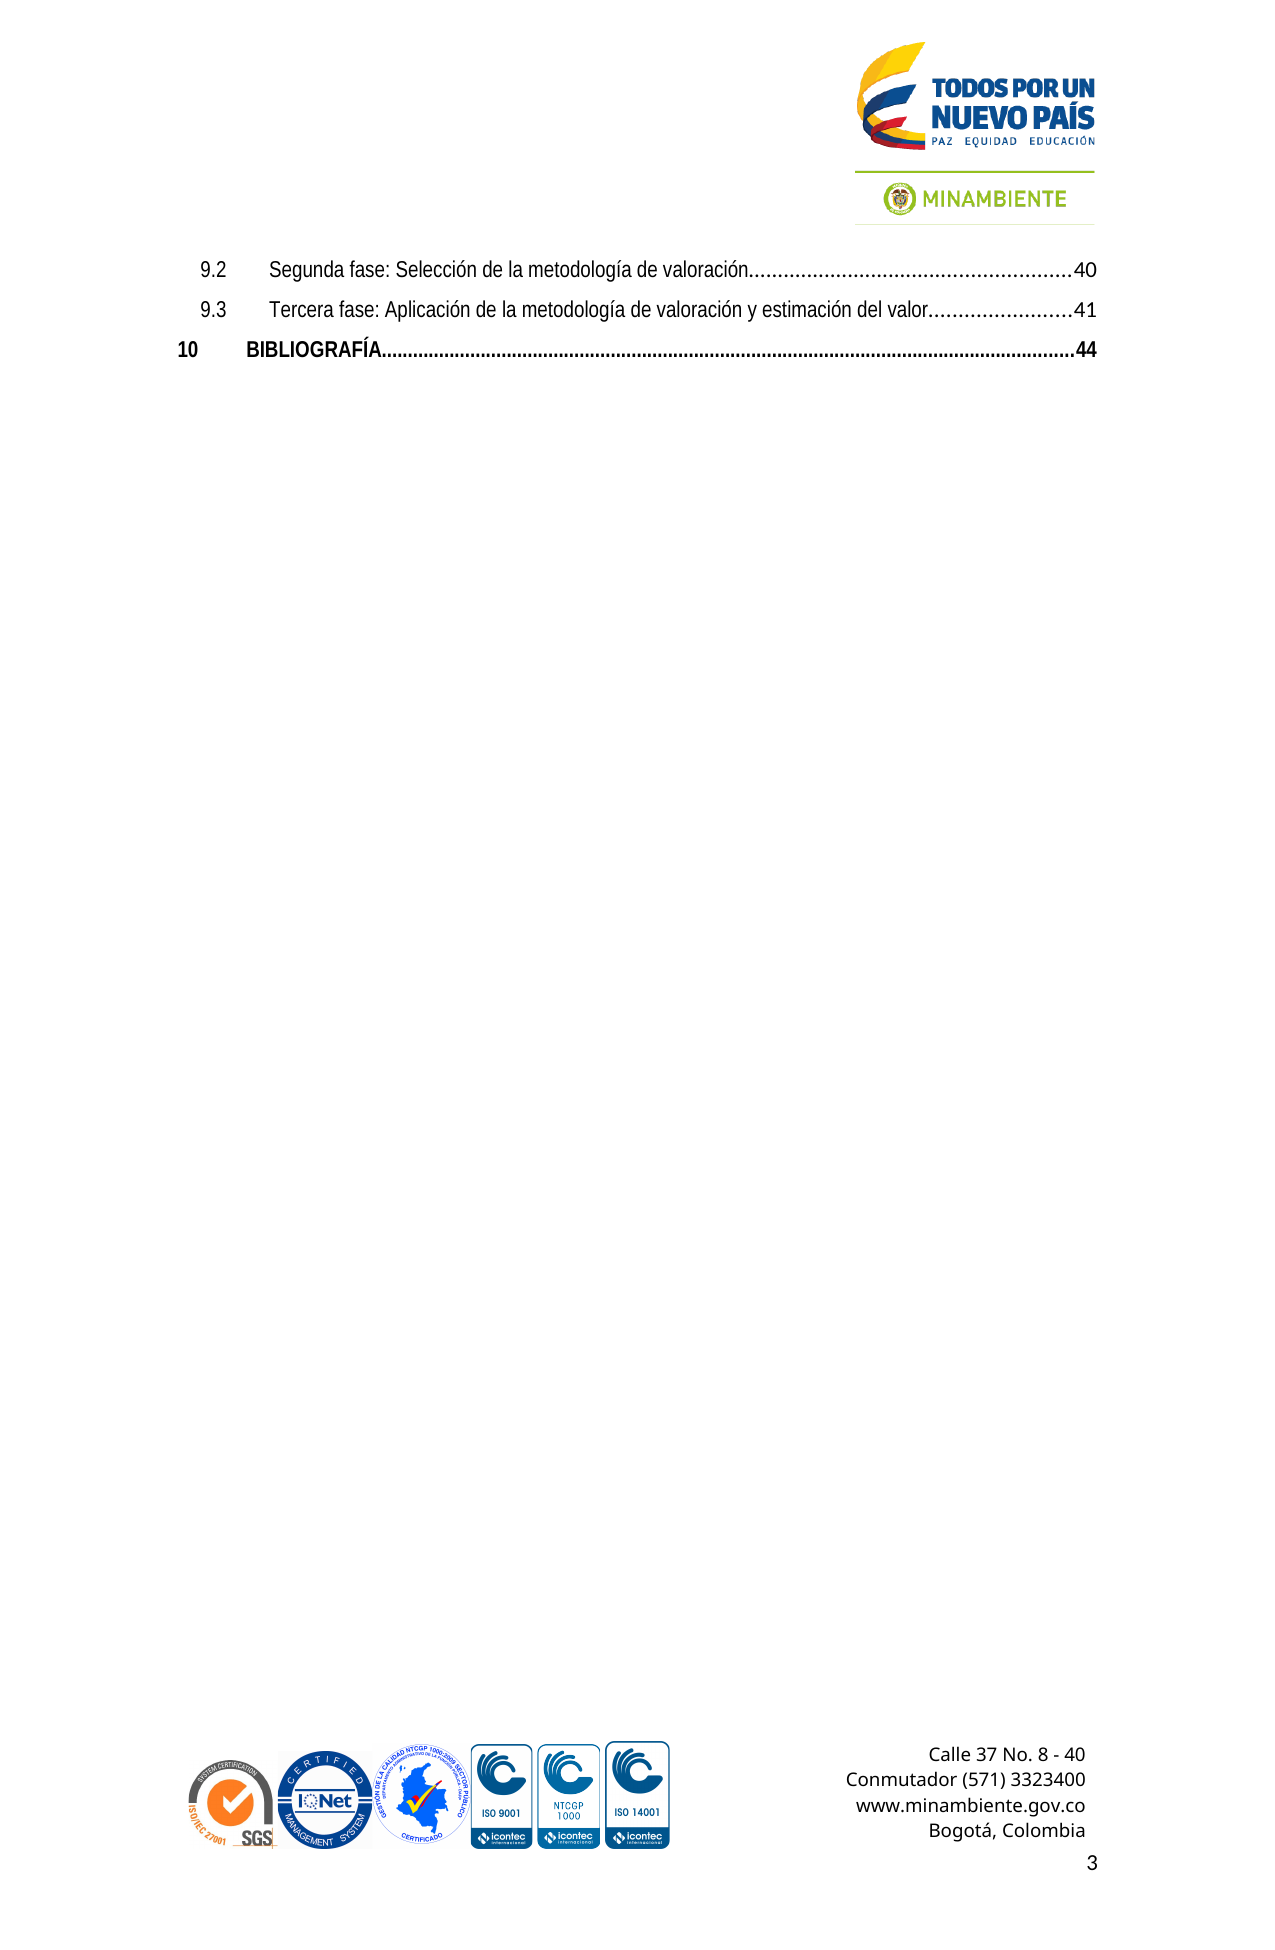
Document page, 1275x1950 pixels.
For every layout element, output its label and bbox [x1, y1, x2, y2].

picture [854, 42, 1095, 225]
picture [537, 1744, 600, 1849]
picture [605, 1741, 670, 1849]
picture [188, 1743, 533, 1849]
